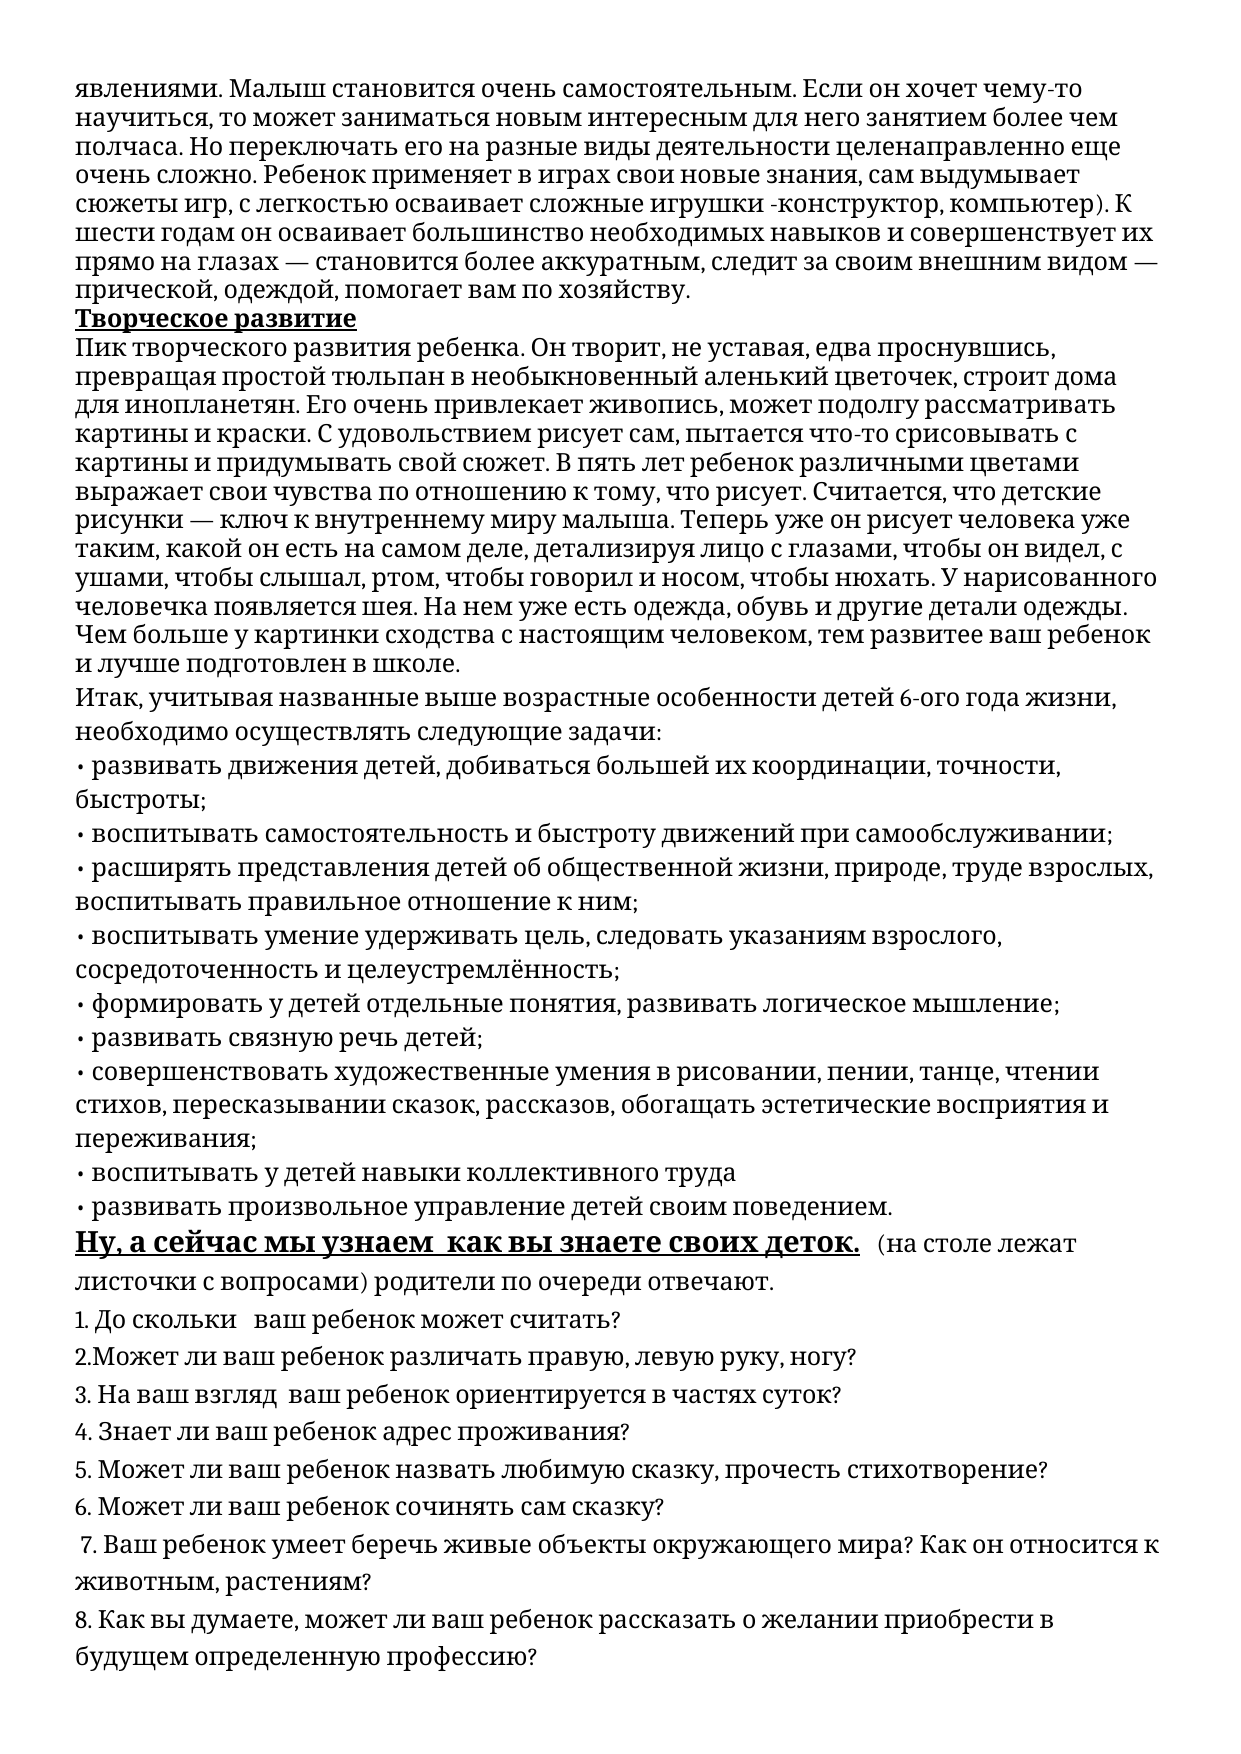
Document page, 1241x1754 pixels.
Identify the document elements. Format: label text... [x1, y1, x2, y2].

text 5. Может ли ваш ребенок назвать любимую сказку, прочесть стихотворение? [75, 1447, 1165, 1484]
text • совершенствовать художественные умения в рисовании, пении, танце, чтении стихов, пересказывании сказок, рассказов, обогащать эстетические восприятия и переживания; [75, 1052, 1165, 1154]
text 2.Может ли ваш ребенок различать правую, левую руку, ногу? [75, 1334, 1165, 1372]
text Итак, учитывая названные выше возрастные особенности детей 6-ого года жизни, необходимо осуществлять следующие задачи: [75, 679, 1165, 747]
text • воспитывать у детей навыки коллективного труда [75, 1154, 1165, 1188]
text 8. Как вы думаете, может ли ваш ребенок рассказать о желании приобрести в будущем определенную профессию? [75, 1597, 1165, 1672]
text Ну, а сейчас мы узнаем как вы знаете своих деток. (на столе лежат листочки с вопросами) родители по очереди отвечают. [75, 1222, 1165, 1297]
text • воспитывать самостоятельность и быстроту движений при самообслуживании; [75, 814, 1165, 848]
text Творческое развитие [75, 305, 1165, 334]
text • развивать движения детей, добиваться большей их координации, точности, быстроты; [75, 747, 1165, 814]
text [75, 75, 1165, 305]
text 6. Может ли ваш ребенок сочинять сам сказку? [75, 1484, 1165, 1522]
text 3. На ваш взгляд ваш ребенок ориентируется в частях суток? [75, 1372, 1165, 1409]
text Пик творческого развития ребенка. Он творит, не уставая, едва проснувшись, превращая простой тюльпан в необыкновенный аленький цветочек, строит дома для инопланетян. Его очень привлекает живопись, может подолгу рассматривать картины и краски. С удовольствием рисует сам, пытается что-то срисовывать с картины и придумывать свой сюжет. В пять лет ребенок различными цветами выражает свои чувства по отношению к тому, что рисует. Считается, что детские рисунки — ключ к внутреннему миру малыша. Теперь уже он рисует человека уже таким, какой он есть на самом деле, детализируя лицо с глазами, чтобы он видел, с ушами, чтобы слышал, ртом, чтобы говорил и носом, чтобы нюхать. У нарисованного человечка появляется шея. На нем уже есть одежда, обувь и другие детали одежды. Чем больше у картинки сходства с настоящим человеком, тем развитее ваш ребенок и лучше подготовлен в школе. [75, 334, 1165, 679]
text 4. Знает ли ваш ребенок адрес проживания? [75, 1409, 1165, 1447]
text • расширять представления детей об общественной жизни, природе, труде взрослых, воспитывать правильное отношение к ним; [75, 848, 1165, 916]
text • развивать произвольное управление детей своим поведением. [75, 1188, 1165, 1222]
text • развивать связную речь детей; [75, 1018, 1165, 1052]
text 1. До скольки ваш ребенок может считать? [75, 1297, 1165, 1334]
text • воспитывать умение удерживать цель, следовать указаниям взрослого, сосредоточенность и целеустремлённость; [75, 916, 1165, 984]
text 7. Ваш ребенок умеет беречь живые объекты окружающего мира? Как он относится к животным, растениям? [75, 1522, 1165, 1597]
text • формировать у детей отдельные понятия, развивать логическое мышление; [75, 984, 1165, 1018]
